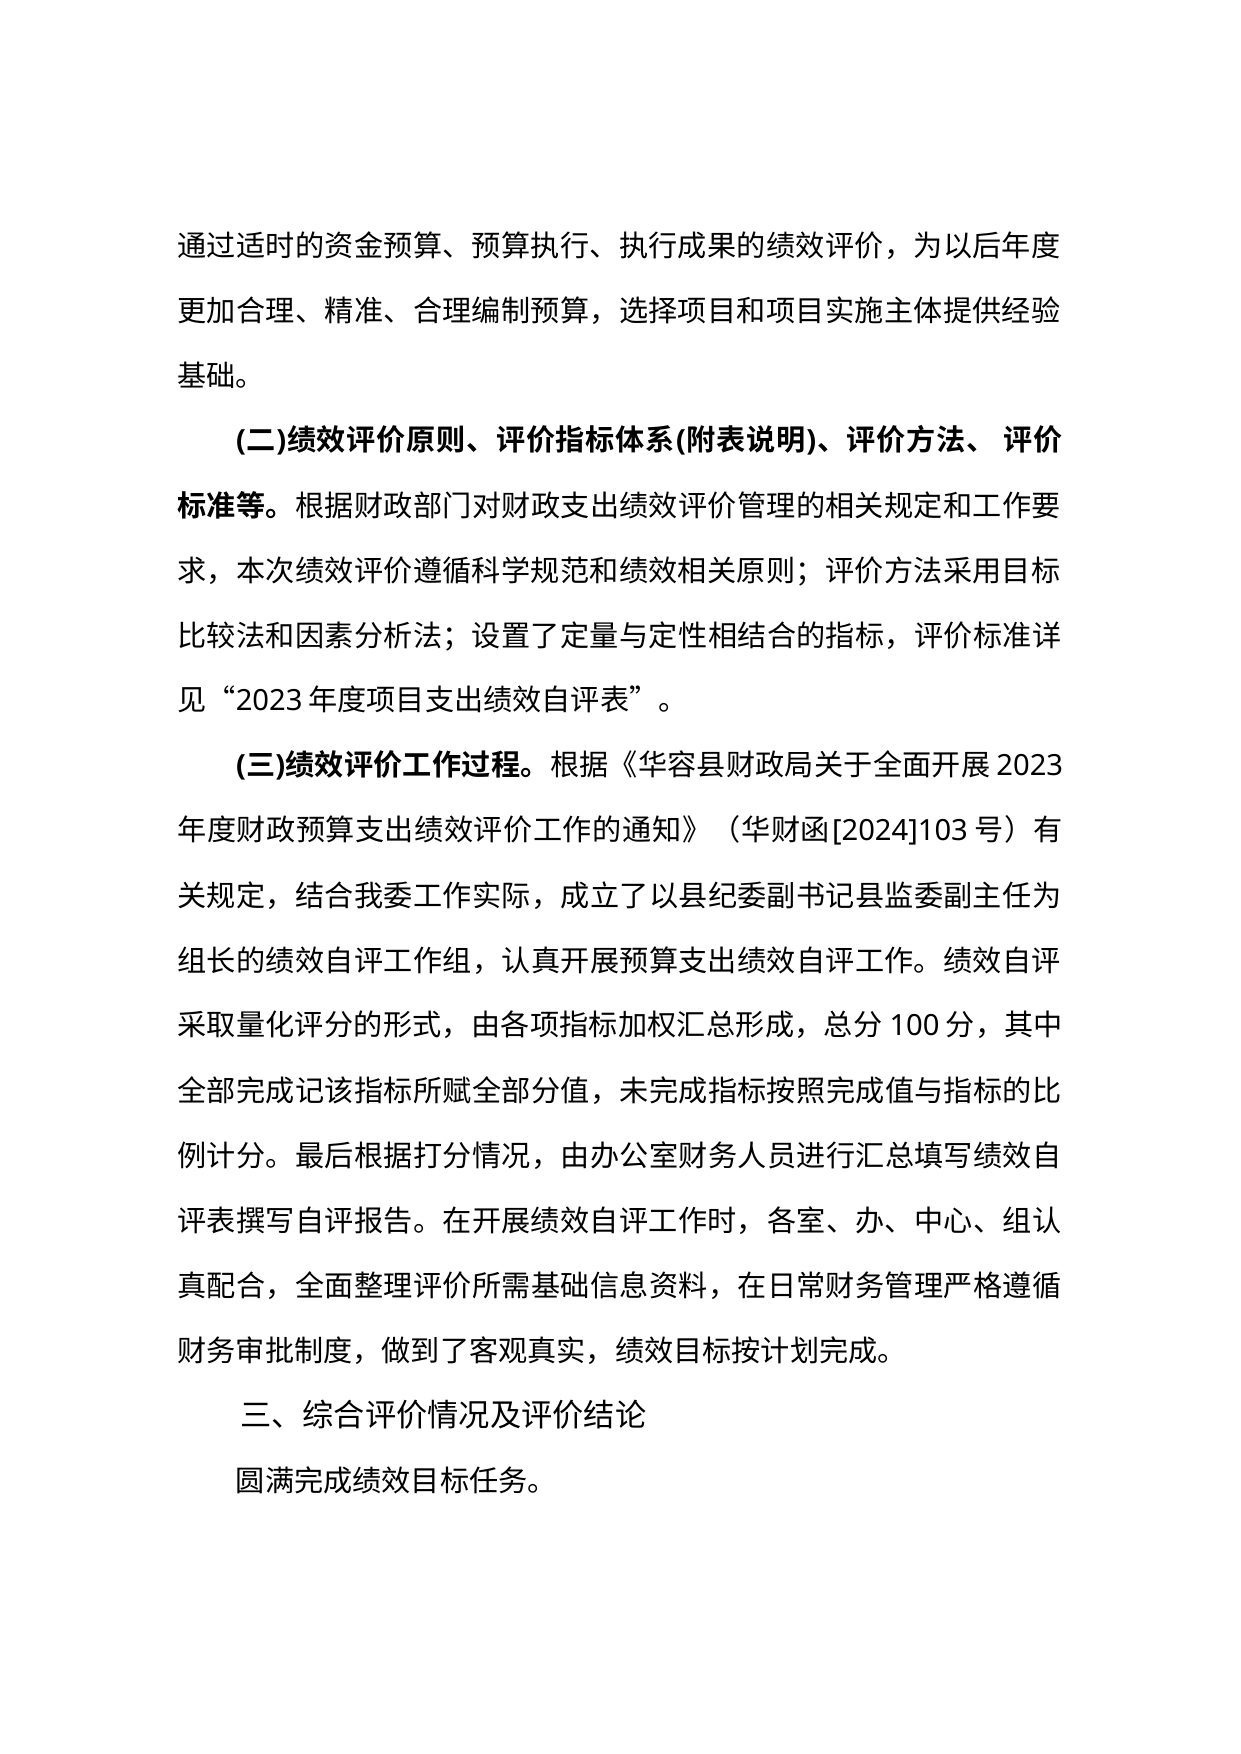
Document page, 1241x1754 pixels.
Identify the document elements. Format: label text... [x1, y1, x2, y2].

list 圆满完成绩效目标任务。 [177, 1446, 1063, 1511]
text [177, 211, 1063, 406]
text (二)绩效评价原则、评价指标体系(附表说明)、评价方法、 评价标准等。根据财政部门对财政支出绩效评价管理的相关规定和工作要求，本次绩效评价遵循科学规范和绩效相关原则；评价方法采用目标比较法和因素分析法；设置了定量与定性相结合的指标，评价标准详见“2023年度项目支出绩效自评表”。 [177, 406, 1063, 731]
text (三)绩效评价工作过程。根据《华容县财政局关于全面开展2023年度财政预算支出绩效评价工作的通知》（华财函[2024]103号）有关规定，结合我委工作实际，成立了以县纪委副书记县监委副主任为组长的绩效自评工作组，认真开展预算支出绩效自评工作。绩效自评采取量化评分的形式，由各项指标加权汇总形成，总分100分，其中全部完成记该指标所赋全部分值，未完成指标按照完成值与指标的比例计分。最后根据打分情况，由办公室财务人员进行汇总填写绩效自评表撰写自评报告。在开展绩效自评工作时，各室、办、中心、组认真配合，全面整理评价所需基础信息资料，在日常财务管理严格遵循财务审批制度，做到了客观真实，绩效目标按计划完成。 [177, 731, 1063, 1381]
text 三、综合评价情况及评价结论 [177, 1381, 1063, 1446]
